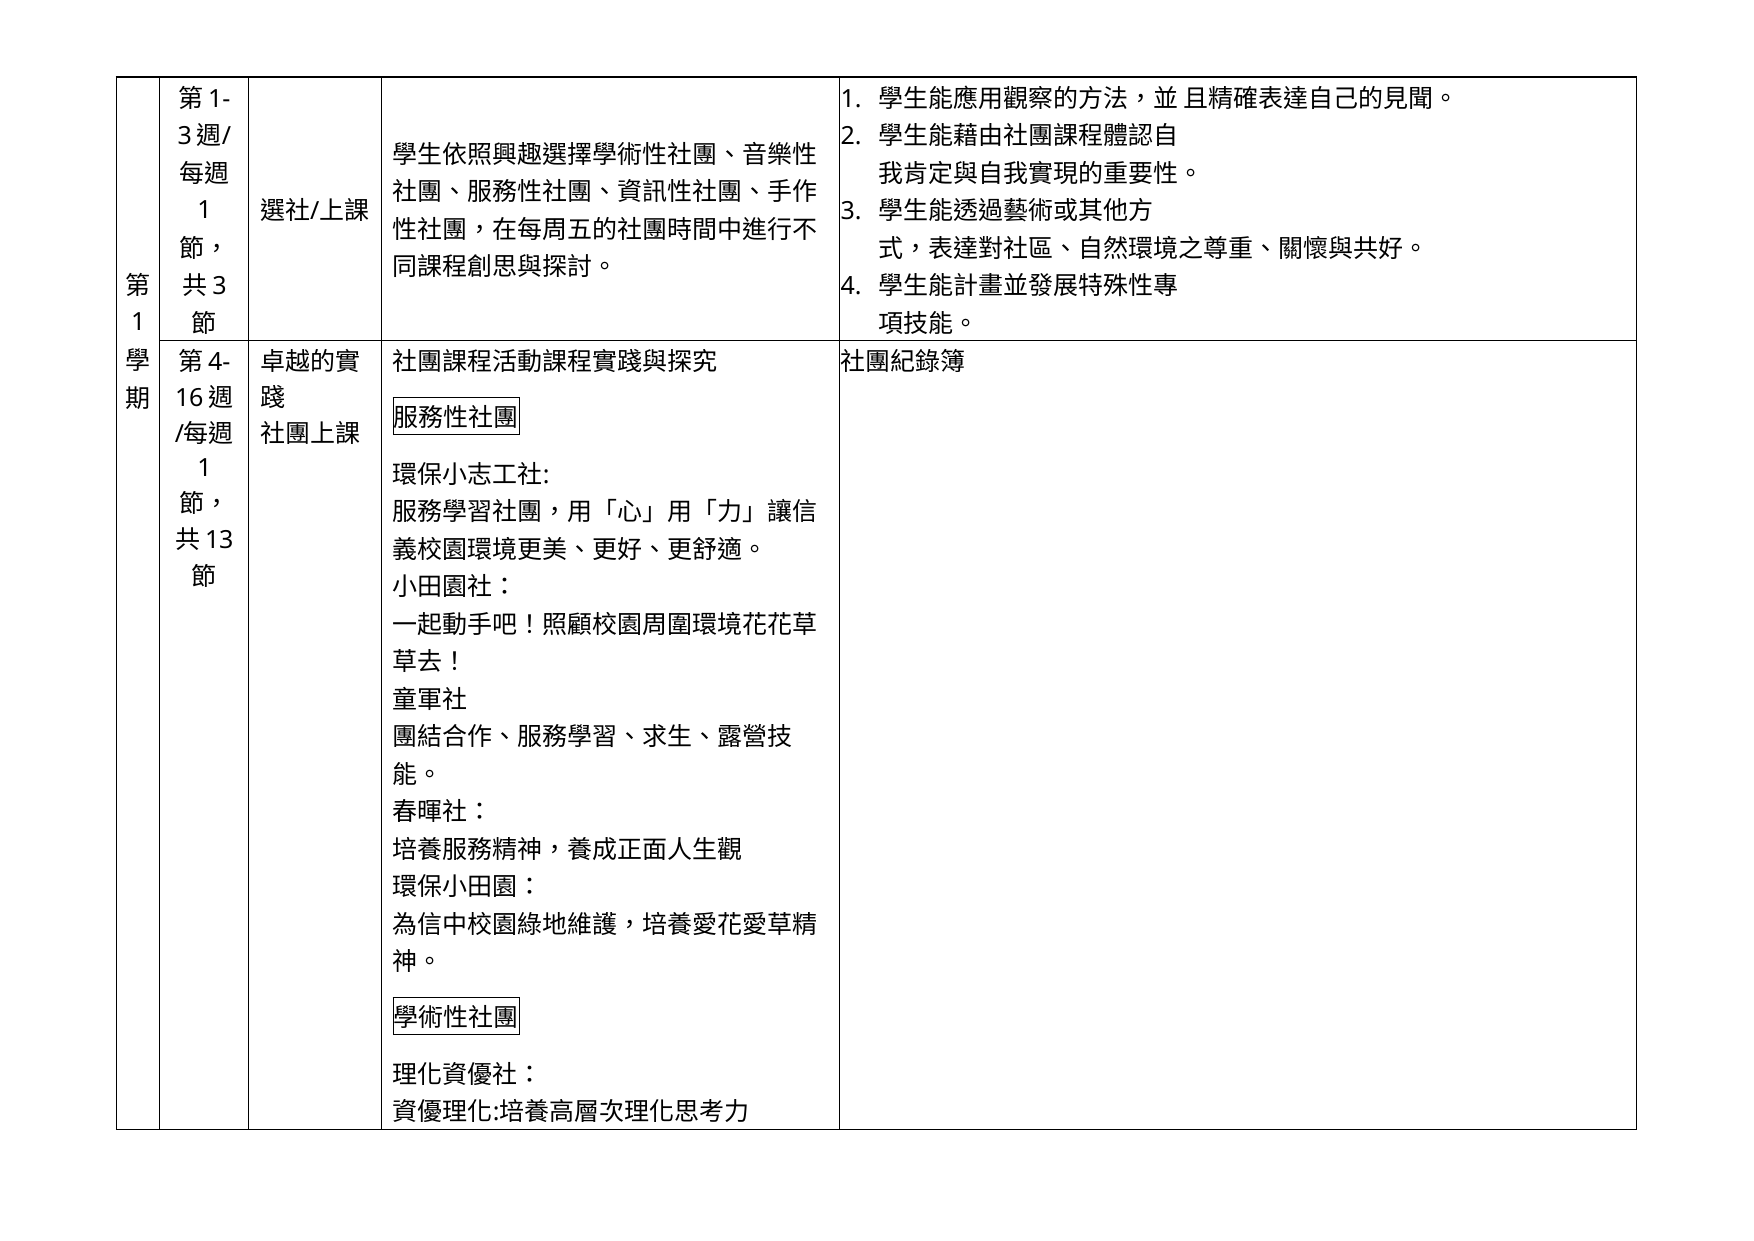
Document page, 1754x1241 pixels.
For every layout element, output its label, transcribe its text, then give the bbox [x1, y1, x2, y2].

table_cell 第1-3週/每週1節，共3節 [160, 78, 248, 340]
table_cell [382, 341, 839, 1128]
table_cell 學生依照興趣選擇學術性社團、音樂性社團、服務性社團、資訊性社團、手作性社團，在每周五的社團時間中進行不同課程創思與探討。 [382, 78, 839, 340]
table_cell 社團紀錄簿 [840, 341, 1636, 1128]
table_cell 第4-16週/每週1節，共13節 [160, 341, 248, 1128]
table_cell 卓越的實踐 社團上課 [249, 341, 381, 1128]
table_cell 選社/上課 [249, 78, 381, 340]
table_cell 第 1 學期 [117, 78, 159, 1128]
table_cell 學生能應用觀察的方法，並 且精確表達自己的見聞。 學生能藉由社團課程體認自 我肯定與自我實現的重要性。 學生能透過藝術或其他方 式，表達對社區、自然環境之尊重、關懷與共好。 學生能計畫並發展特殊性專 項技能。 [840, 78, 1636, 340]
